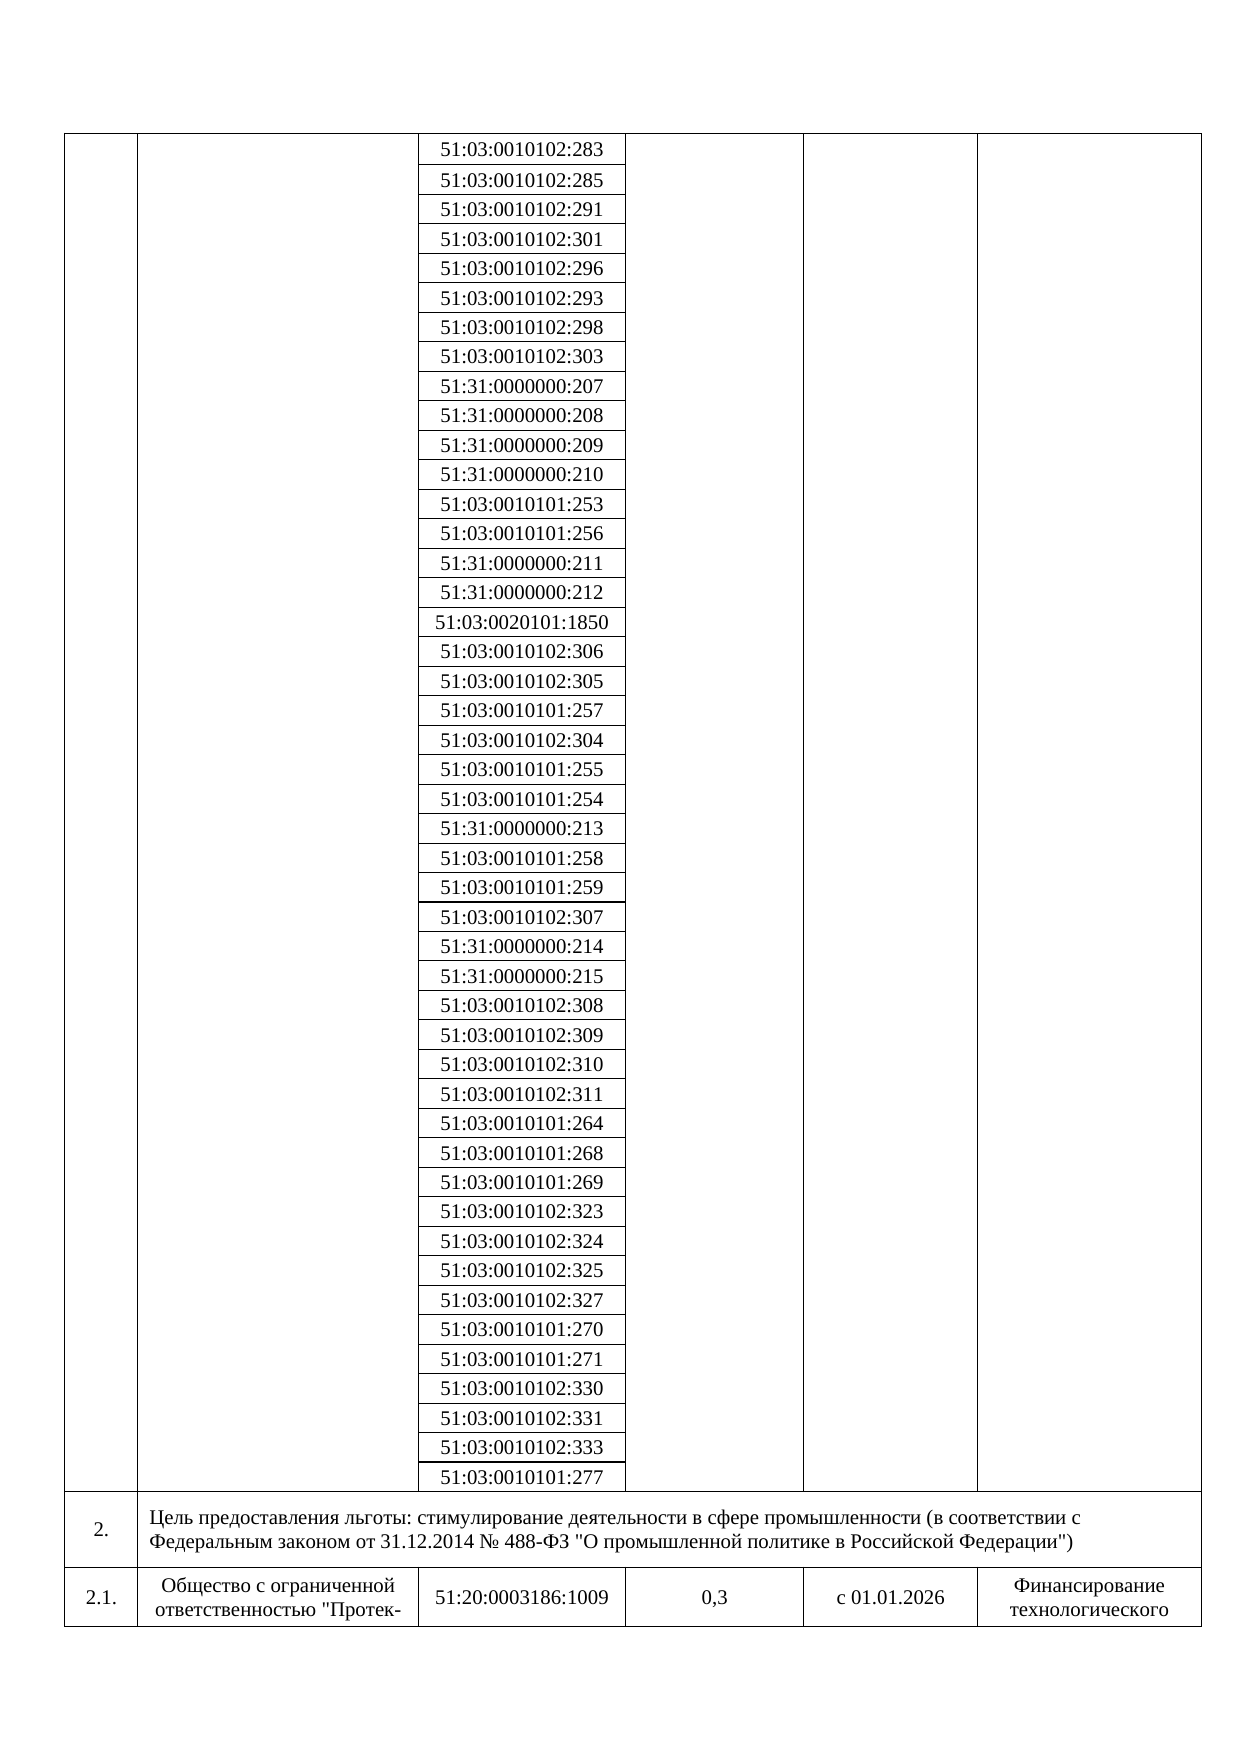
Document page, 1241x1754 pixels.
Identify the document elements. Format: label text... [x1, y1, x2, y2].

table_cell 51:03:0010101:256 [419, 519, 625, 548]
table_cell 51:03:0010102:283 [419, 134, 625, 164]
table_cell 51:03:0010101:264 [419, 1109, 625, 1137]
table_cell 51:03:0010102:298 [419, 313, 625, 341]
table_cell Цель предоставления льготы: стимулирование деятельности в сфере промышленности (в соответствии с Федеральным законом от 31.12.2014 № 488-ФЗ "О промышленной политике в Российской Федерации") [138, 1492, 1201, 1567]
table_cell 51:03:0010102:306 [419, 637, 625, 666]
table_cell 51:20:0003186:1009 [419, 1568, 625, 1626]
table_cell 51:03:0010102:323 [419, 1197, 625, 1226]
table_cell 51:03:0010102:311 [419, 1079, 625, 1108]
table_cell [804, 1568, 977, 1626]
table_cell 51:03:0010101:268 [419, 1138, 625, 1167]
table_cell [978, 1568, 1201, 1626]
table_cell 51:31:0000000:213 [419, 814, 625, 842]
table_cell 2. [65, 1492, 137, 1567]
table_cell 51:03:0010101:253 [419, 490, 625, 518]
table_cell 51:31:0000000:215 [419, 961, 625, 990]
table_cell 51:03:0010101:258 [419, 844, 625, 872]
table_cell 51:03:0010102:330 [419, 1374, 625, 1402]
table_cell 51:31:0000000:214 [419, 932, 625, 960]
table_cell 51:31:0000000:207 [419, 372, 625, 400]
table_cell 51:31:0000000:212 [419, 578, 625, 607]
table_cell 51:03:0010102:291 [419, 195, 625, 223]
table_cell 51:03:0010102:303 [419, 342, 625, 371]
table_cell 51:03:0010102:325 [419, 1256, 625, 1284]
table_cell 51:31:0000000:211 [419, 549, 625, 577]
table_cell 51:03:0010101:271 [419, 1345, 625, 1373]
table_cell 51:03:0010101:259 [419, 873, 625, 901]
table_cell 51:03:0010102:307 [419, 903, 625, 931]
table_cell 51:03:0010101:277 [419, 1463, 625, 1491]
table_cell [138, 1568, 418, 1626]
table_cell 51:03:0010101:254 [419, 785, 625, 813]
table_cell 51:03:0010102:310 [419, 1050, 625, 1078]
table_cell 51:03:0010102:296 [419, 254, 625, 282]
table_cell 51:31:0000000:208 [419, 401, 625, 430]
table_cell 2.1. [65, 1568, 137, 1626]
table_cell 51:03:0010102:308 [419, 991, 625, 1019]
table_cell 51:03:0010102:305 [419, 667, 625, 695]
table_cell 51:03:0010101:270 [419, 1315, 625, 1343]
table_cell 51:03:0020101:1850 [419, 608, 625, 636]
table_cell 51:03:0010102:331 [419, 1404, 625, 1432]
table_cell 51:31:0000000:209 [419, 431, 625, 459]
table_cell 51:03:0010102:324 [419, 1227, 625, 1255]
table_cell 51:03:0010101:269 [419, 1168, 625, 1196]
table_cell 51:03:0010101:255 [419, 755, 625, 783]
table_cell 51:31:0000000:210 [419, 460, 625, 489]
table_cell 51:03:0010102:333 [419, 1433, 625, 1461]
table_cell 51:03:0010102:293 [419, 283, 625, 312]
table_cell 51:03:0010102:304 [419, 726, 625, 754]
table_cell 51:03:0010102:301 [419, 224, 625, 253]
table_cell 51:03:0010101:257 [419, 696, 625, 724]
table_cell 51:03:0010102:327 [419, 1286, 625, 1314]
table_cell 51:03:0010102:309 [419, 1020, 625, 1049]
table_cell 0,3 [626, 1568, 803, 1626]
table_cell 51:03:0010102:285 [419, 165, 625, 194]
